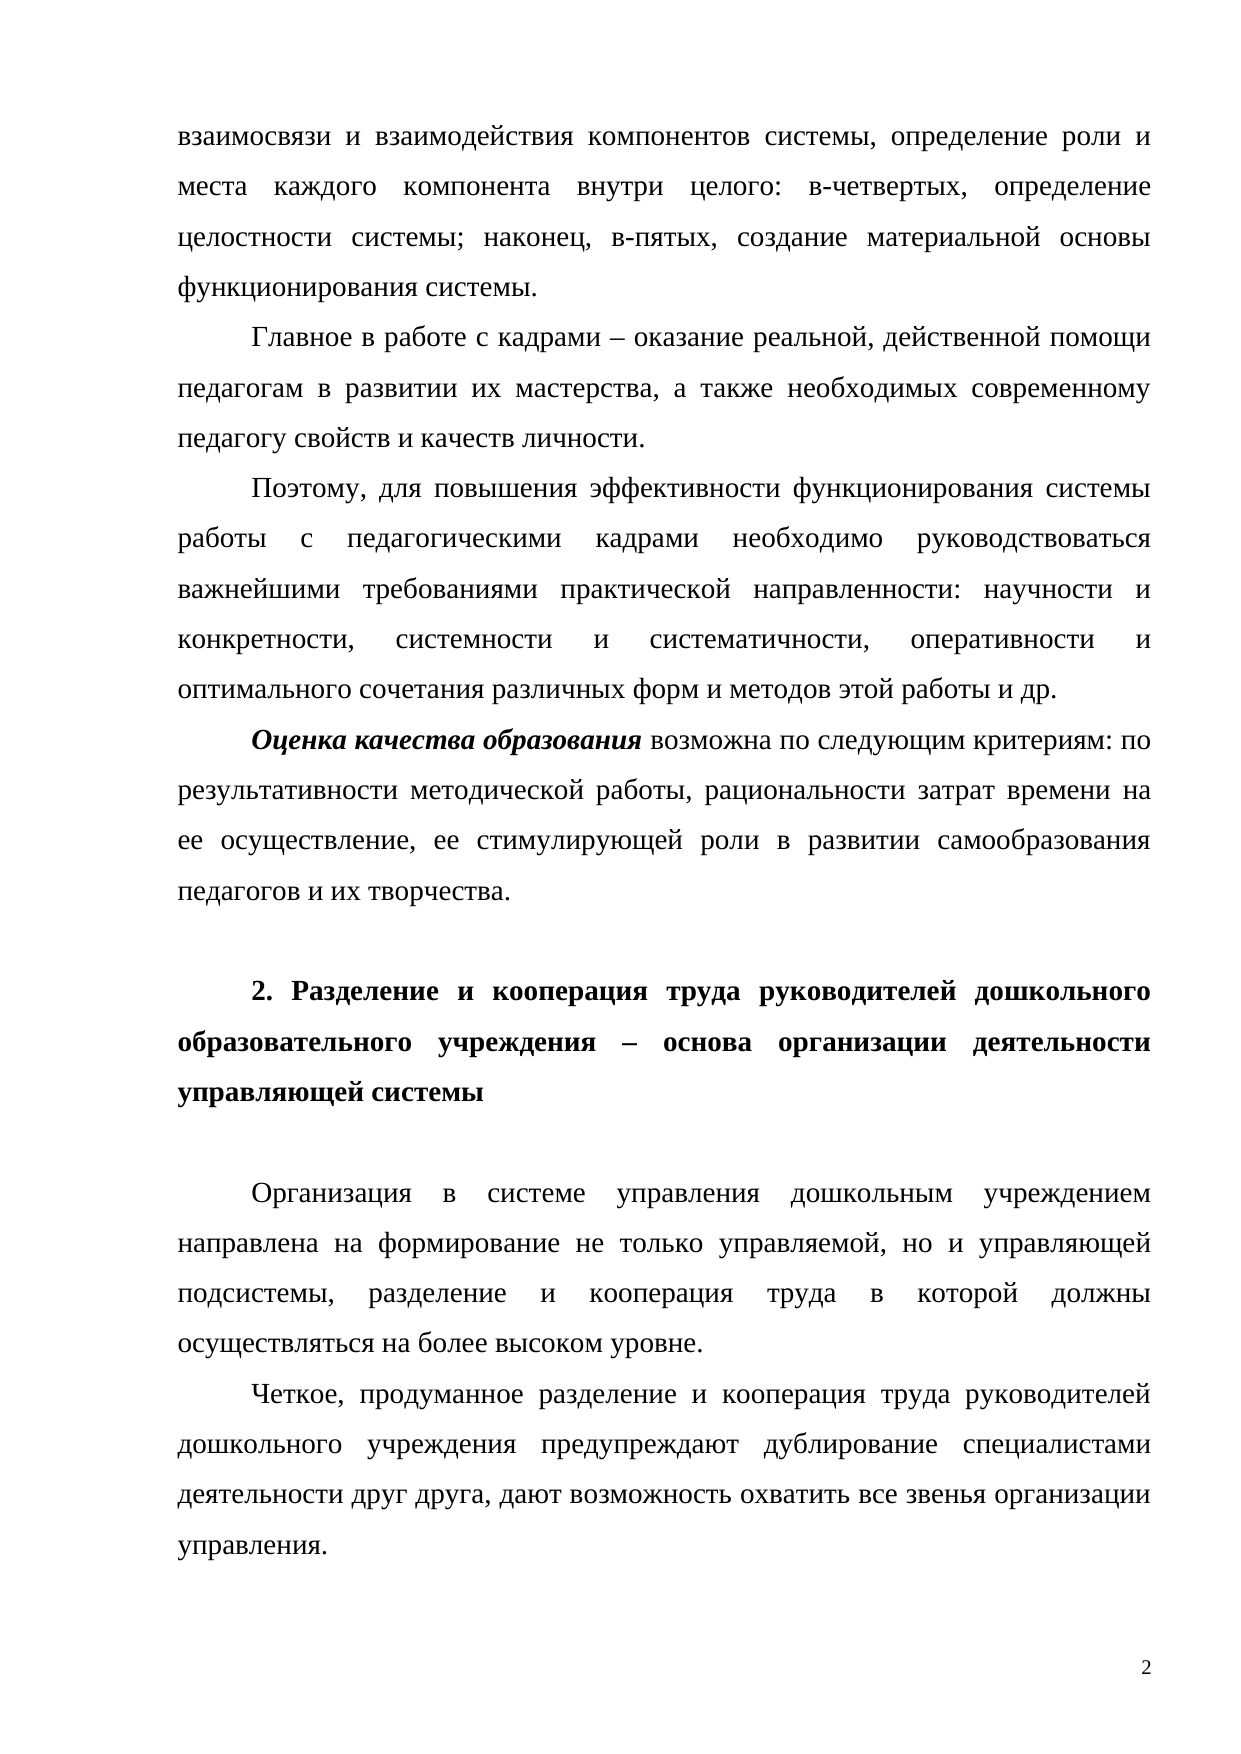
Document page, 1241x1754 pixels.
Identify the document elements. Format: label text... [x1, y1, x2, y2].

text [177, 118, 1152, 303]
text Оценка качества образования возможна по следующим критериям: по результативности методической работы, рациональности затрат времени на ее осуществление, ее стимулирующей роли в развитии самообразования педагогов и их творчества. [177, 722, 1152, 906]
text 2. Разделение и кооперация труда руководителей дошкольного образовательного учреждения – основа организации деятельности управляющей системы [177, 973, 1152, 1108]
text Главное в работе с кадрами – оказание реальной, действенной помощи педагогам в развитии их мастерства, а также необходимых современному педагогу свойств и качеств личности. [177, 319, 1152, 453]
text Поэтому, для повышения эффективности функционирования системы работы с педагогическими кадрами необходимо руководствоваться важнейшими требованиями практической направленности: научности и конкретности, системности и систематичности, оперативности и оптимального сочетания различных форм и методов этой работы и др. [177, 470, 1152, 705]
text Четкое, продуманное разделение и кооперация труда руководителей дошкольного учреждения предупреждают дублирование специалистами деятельности друг друга, дают возможность охватить все звенья организации управления. [177, 1376, 1152, 1560]
text Организация в системе управления дошкольным учреждением направлена на формирование не только управляемой, но и управляющей подсистемы, разделение и кооперация труда в которой должны осуществляться на более высоком уровне. [177, 1175, 1152, 1359]
